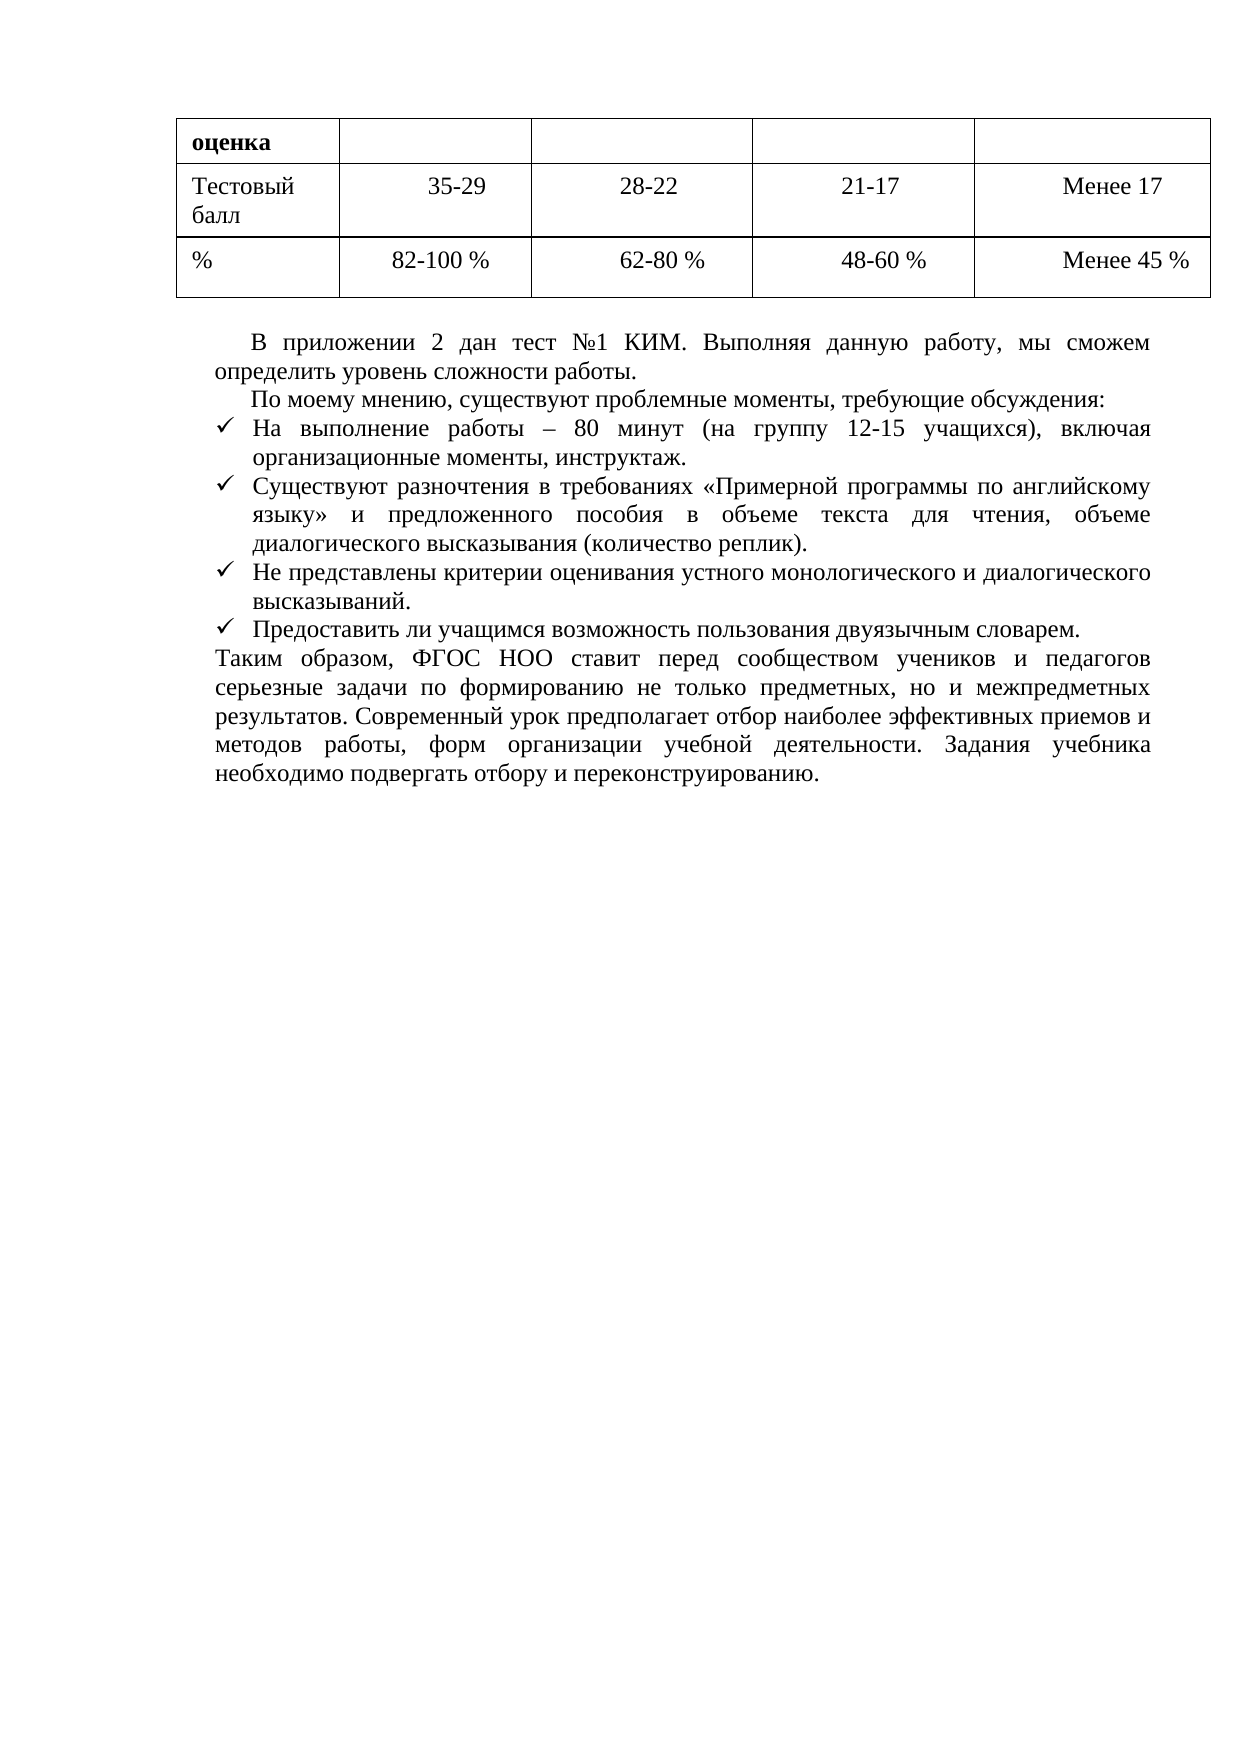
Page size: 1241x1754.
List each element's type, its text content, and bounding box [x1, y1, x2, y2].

list На выполнение работы – 80 минут (на группу 12-15 учащихся), включая организационные моменты, инструктаж. [215, 413, 1152, 471]
table_cell 28-22 [532, 164, 752, 236]
table_cell 82-100 % [340, 238, 531, 297]
table_cell 48-60 % [753, 238, 974, 297]
text По моему мнению, существуют проблемные моменты, требующие обсуждения: [214, 384, 1152, 413]
list Не представлены критерии оценивания устного монологического и диалогического высказываний. [215, 557, 1152, 614]
table_cell 35-29 [340, 164, 531, 236]
text Таким образом, ФГОС НОО ставит перед сообществом учеников и педагогов серьезные задачи по формированию не только предметных, но и межпредметных результатов. Современный урок предполагает отбор наиболее эффективных приемов и методов работы, форм организации учебной деятельности. Задания учебника необходимо подвергать отбору и переконструированию. [215, 643, 1152, 787]
list Предоставить ли учащимся возможность пользования двуязычным словарем. [215, 614, 1152, 643]
table_cell Тестовый балл [177, 164, 339, 236]
table_cell % [177, 238, 339, 297]
table_cell Менее 45 % [975, 238, 1210, 297]
text В приложении 2 дан тест №1 КИМ. Выполняя данную работу, мы сможем определить уровень сложности работы. [214, 327, 1152, 384]
list Существуют разночтения в требованиях «Примерной программы по английскому языку» и предложенного пособия в объеме текста для чтения, объеме диалогического высказывания (количество реплик). [215, 471, 1152, 557]
table_header 2 [975, 119, 1210, 163]
table_header 5 [340, 119, 531, 163]
table_cell 21-17 [753, 164, 974, 236]
table_header 4 [532, 119, 752, 163]
table_cell Менее 17 [975, 164, 1210, 236]
table_header 3 [753, 119, 974, 163]
table_cell 62-80 % [532, 238, 752, 297]
table_header Школьная оценка [177, 119, 339, 163]
